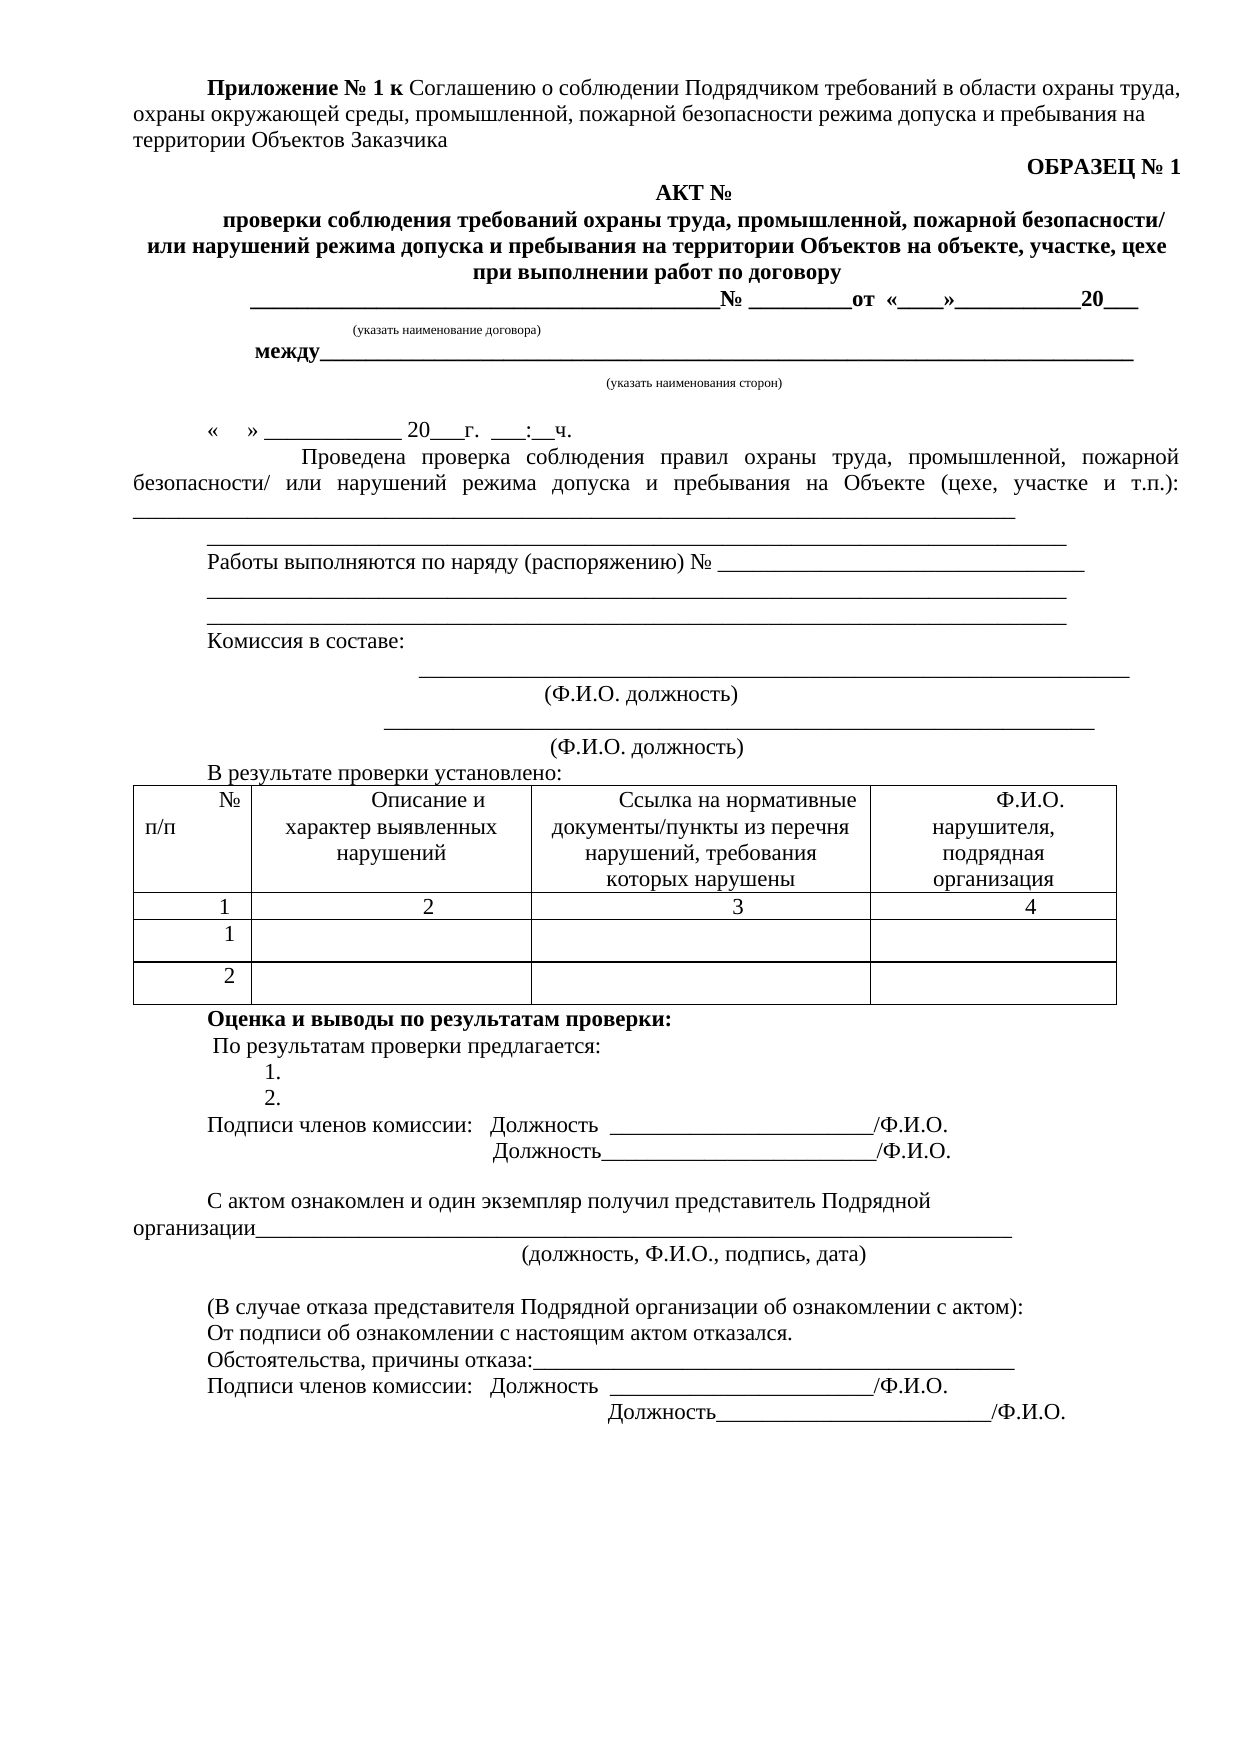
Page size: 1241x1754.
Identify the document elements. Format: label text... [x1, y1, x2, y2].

text Комиссия в составе: [133, 627, 1181, 654]
text Работы выполняются по наряду (распоряжению) № ________________________________ [133, 548, 1181, 574]
table_header № п/п [134, 786, 251, 892]
table_cell [252, 920, 531, 961]
text Оценка и выводы по результатам проверки: [133, 1005, 1181, 1032]
text Должность________________________/Ф.И.О. [133, 1137, 1181, 1163]
table_cell 1 [134, 920, 251, 961]
text В результате проверки установлено: [133, 759, 1181, 785]
text 1. [133, 1058, 1181, 1084]
text (Ф.И.О. должность) [133, 680, 1181, 706]
text (указать наименования сторон) [133, 364, 1181, 390]
text От подписи об ознакомлении с настоящим актом отказался. [133, 1319, 1181, 1346]
text (указать наименование договора) [133, 311, 1181, 337]
table_cell 2 [252, 893, 531, 919]
table_cell [252, 963, 531, 1004]
text Должность________________________/Ф.И.О. [133, 1398, 1181, 1425]
text АКТ № [133, 179, 1181, 206]
text (Ф.И.О. должность) [133, 733, 1181, 759]
table_header Ссылка на нормативные документы/пункты из перечня нарушений, требования которых нарушены [532, 786, 870, 892]
text (В случае отказа представителя Подрядной организации об ознакомлении с актом): [133, 1293, 1181, 1319]
text Обстоятельства, причины отказа:__________________________________________ [133, 1346, 1181, 1372]
text _________________________________________№ _________от «____»___________20___ [133, 285, 1181, 311]
text « » ____________ 20___г. ___:__ч. [133, 416, 1181, 443]
text ______________________________________________________________ [133, 654, 1181, 680]
text Подписи членов комиссии: Должность _______________________/Ф.И.О. [133, 1372, 1181, 1398]
text ___________________________________________________________________________ [133, 574, 1181, 601]
text ___________________________________________________________________________ [133, 522, 1181, 548]
text По результатам проверки предлагается: [133, 1032, 1181, 1058]
table_cell 3 [532, 893, 870, 919]
table_cell [871, 920, 1116, 961]
table_header Описание и характер выявленных нарушений [252, 786, 531, 892]
table_cell [532, 963, 870, 1004]
table_cell [532, 920, 870, 961]
text 2. [133, 1084, 1181, 1111]
text проверки соблюдения требований охраны труда, промышленной, пожарной безопасности/ или нарушений режима допуска и пребывания на территории Объектов на объекте, участке, цехе при выполнении работ по договору [133, 206, 1181, 285]
text ___________________________________________________________________________ [133, 601, 1181, 627]
text Приложение № 1 к Соглашению о соблюдении Подрядчиком требований в области охраны труда, охраны окружающей среды, промышленной, пожарной безопасности режима допуска и пребывания на территории Объектов Заказчика [133, 74, 1181, 153]
text С актом ознакомлен и один экземпляр получил представитель Подрядной организации__________________________________________________________________ [133, 1187, 1181, 1240]
text (должность, Ф.И.О., подпись, дата) [133, 1240, 1181, 1267]
text Проведена проверка соблюдения правил охраны труда, промышленной, пожарной безопасности/ или нарушений режима допуска и пребывания на Объекте (цехе, участке и т.п.): _____________________________________________________________________________ [133, 443, 1181, 522]
table_cell 2 [134, 963, 251, 1004]
text между_______________________________________________________________________ [133, 337, 1181, 364]
text ______________________________________________________________ [133, 706, 1181, 733]
table_header Ф.И.О. нарушителя, подрядная организация [871, 786, 1116, 892]
table_cell 4 [871, 893, 1116, 919]
text Подписи членов комиссии: Должность _______________________/Ф.И.О. [133, 1111, 1181, 1137]
text ОБРАЗЕЦ № 1 [133, 153, 1181, 179]
table_cell [871, 963, 1116, 1004]
table_cell 1 [134, 893, 251, 919]
